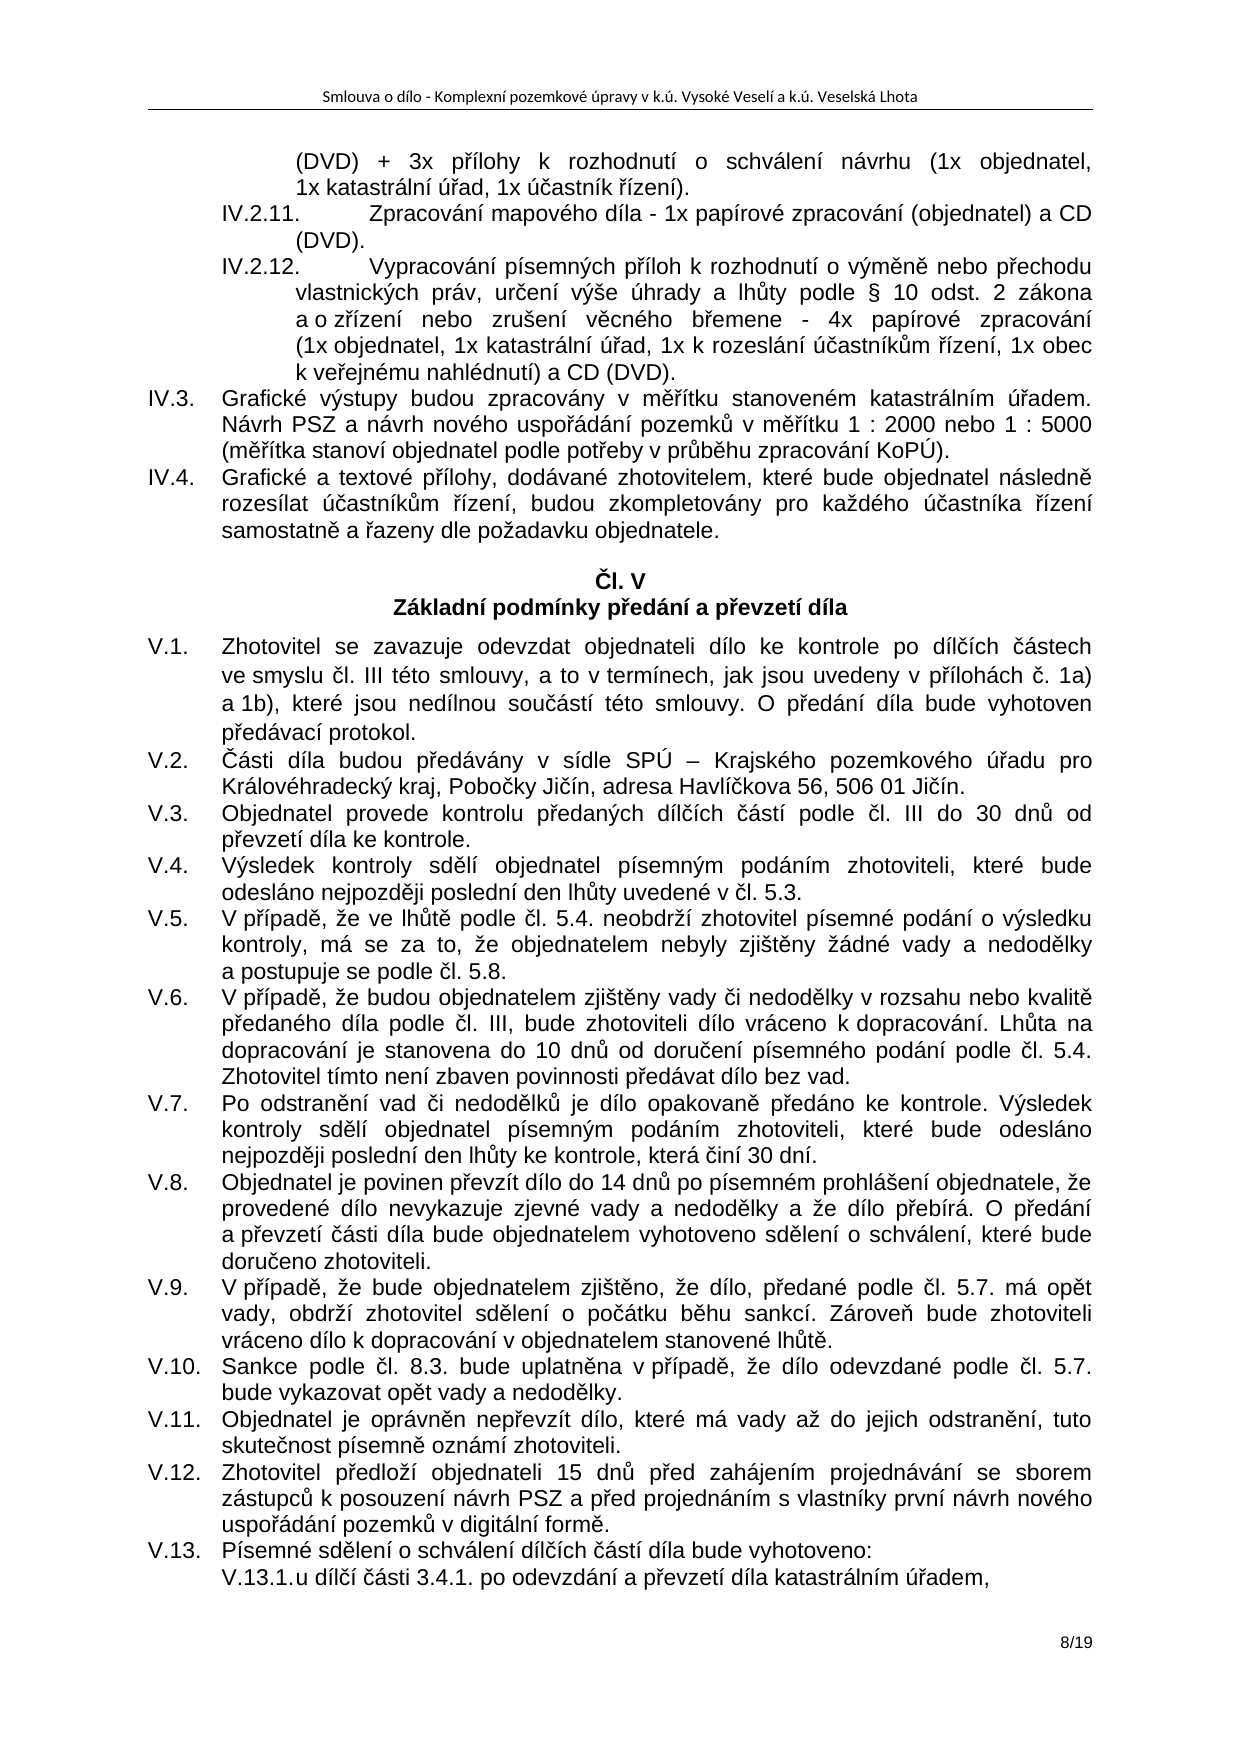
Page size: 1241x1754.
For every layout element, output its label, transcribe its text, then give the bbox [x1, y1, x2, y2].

list V případě, že ve lhůtě podle čl. 5.4. neobdrží zhotovitel písemné podání o výsledku kontroly, má se za to, že objednatelem nebyly zjištěny žádné vady a nedodělky a postupuje se podle čl. 5.8. [148, 905, 1093, 984]
list Části díla budou předávány v sídle SPÚ – Krajského pozemkového úřadu pro Královéhradecký kraj, Pobočky Jičín, adresa Havlíčkova 56, 506 01 Jičín. [148, 747, 1093, 799]
list Objednatel je povinen převzít dílo do 14 dnů po písemném prohlášení objednatele, že provedené dílo nevykazuje zjevné vady a nedodělky a že dílo přebírá. O předání a převzetí části díla bude objednatelem vyhotoveno sdělení o schválení, které bude doručeno zhotoviteli. [148, 1168, 1093, 1274]
list Objednatel je oprávněn nepřevzít dílo, které má vady až do jejich odstranění, tuto skutečnost písemně oznámí zhotoviteli. [148, 1406, 1093, 1458]
list V případě, že budou objednatelem zjištěny vady či nedodělky v rozsahu nebo kvalitě předaného díla podle čl. III, bude zhotoviteli dílo vráceno k dopracování. Lhůta na dopracování je stanovena do 10 dnů od doručení písemného podání podle čl. 5.4. Zhotovitel tímto není zbaven povinnosti předávat dílo bez vad. [148, 984, 1093, 1089]
subtitle Čl. V Základní podmínky předání a převzetí díla [148, 568, 1093, 621]
list Písemné sdělení o schválení dílčích částí díla bude vyhotoveno: [148, 1537, 1093, 1564]
list V případě, že bude objednatelem zjištěno, že dílo, předané podle čl. 5.7. má opět vady, obdrží zhotovitel sdělení o počátku běhu sankcí. Zároveň bude zhotoviteli vráceno dílo k dopracování v objednatelem stanovené lhůtě. [148, 1274, 1093, 1353]
text Zpracování mapového díla - 1x papírové zpracování (objednatel) a CD (DVD). [221, 200, 1093, 253]
list Po odstranění vad či nedodělků je dílo opakovaně předáno ke kontrole. Výsledek kontroly sdělí objednatel písemným podáním zhotoviteli, které bude odesláno nejpozději poslední den lhůty ke kontrole, která činí 30 dní. [148, 1089, 1093, 1168]
list Zhotovitel předloží objednateli 15 dnů před zahájením projednávání se sborem zástupců k posouzení návrh PSZ a před projednáním s vlastníky první návrh nového uspořádání pozemků v digitální formě. [148, 1458, 1093, 1537]
text u dílčí části 3.4.1. po odevzdání a převzetí díla katastrálním úřadem, [221, 1564, 1093, 1590]
list Zhotovitel se zavazuje odevzdat objednateli dílo ke kontrole po dílčích částech ve smyslu čl. III této smlouvy, a to v termínech, jak jsou uvedeny v přílohách č. 1a) a 1b), které jsou nedílnou součástí této smlouvy. O předání díla bude vyhotoven předávací protokol. [148, 633, 1093, 745]
list Grafické výstupy budou zpracovány v měřítku stanoveném katastrálním úřadem. Návrh PSZ a návrh nového uspořádání pozemků v měřítku 1 : 2000 nebo 1 : 5000 (měřítka stanoví objednatel podle potřeby v průběhu zpracování KoPÚ). [148, 385, 1093, 464]
list Grafické a textové přílohy, dodávané zhotovitelem, které bude objednatel následně rozesílat účastníkům řízení, budou zkompletovány pro každého účastníka řízení samostatně a řazeny dle požadavku objednatele. [148, 464, 1093, 543]
list Sankce podle čl. 8.3. bude uplatněna v případě, že dílo odevzdané podle čl. 5.7. bude vykazovat opět vady a nedodělky. [148, 1353, 1093, 1406]
list Objednatel provede kontrolu předaných dílčích částí podle čl. III do 30 dnů od převzetí díla ke kontrole. [148, 799, 1093, 852]
text Vypracování písemných příloh k rozhodnutí o výměně nebo přechodu vlastnických práv, určení výše úhrady a lhůty podle § 10 odst. 2 zákona a o zřízení nebo zrušení věcného břemene - 4x papírové zpracování (1x objednatel, 1x katastrální úřad, 1x k rozeslání účastníkům řízení, 1x obec k veřejnému nahlédnutí) a CD (DVD). [221, 253, 1093, 385]
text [221, 148, 1093, 200]
list Výsledek kontroly sdělí objednatel písemným podáním zhotoviteli, které bude odesláno nejpozději poslední den lhůty uvedené v čl. 5.3. [148, 852, 1093, 905]
